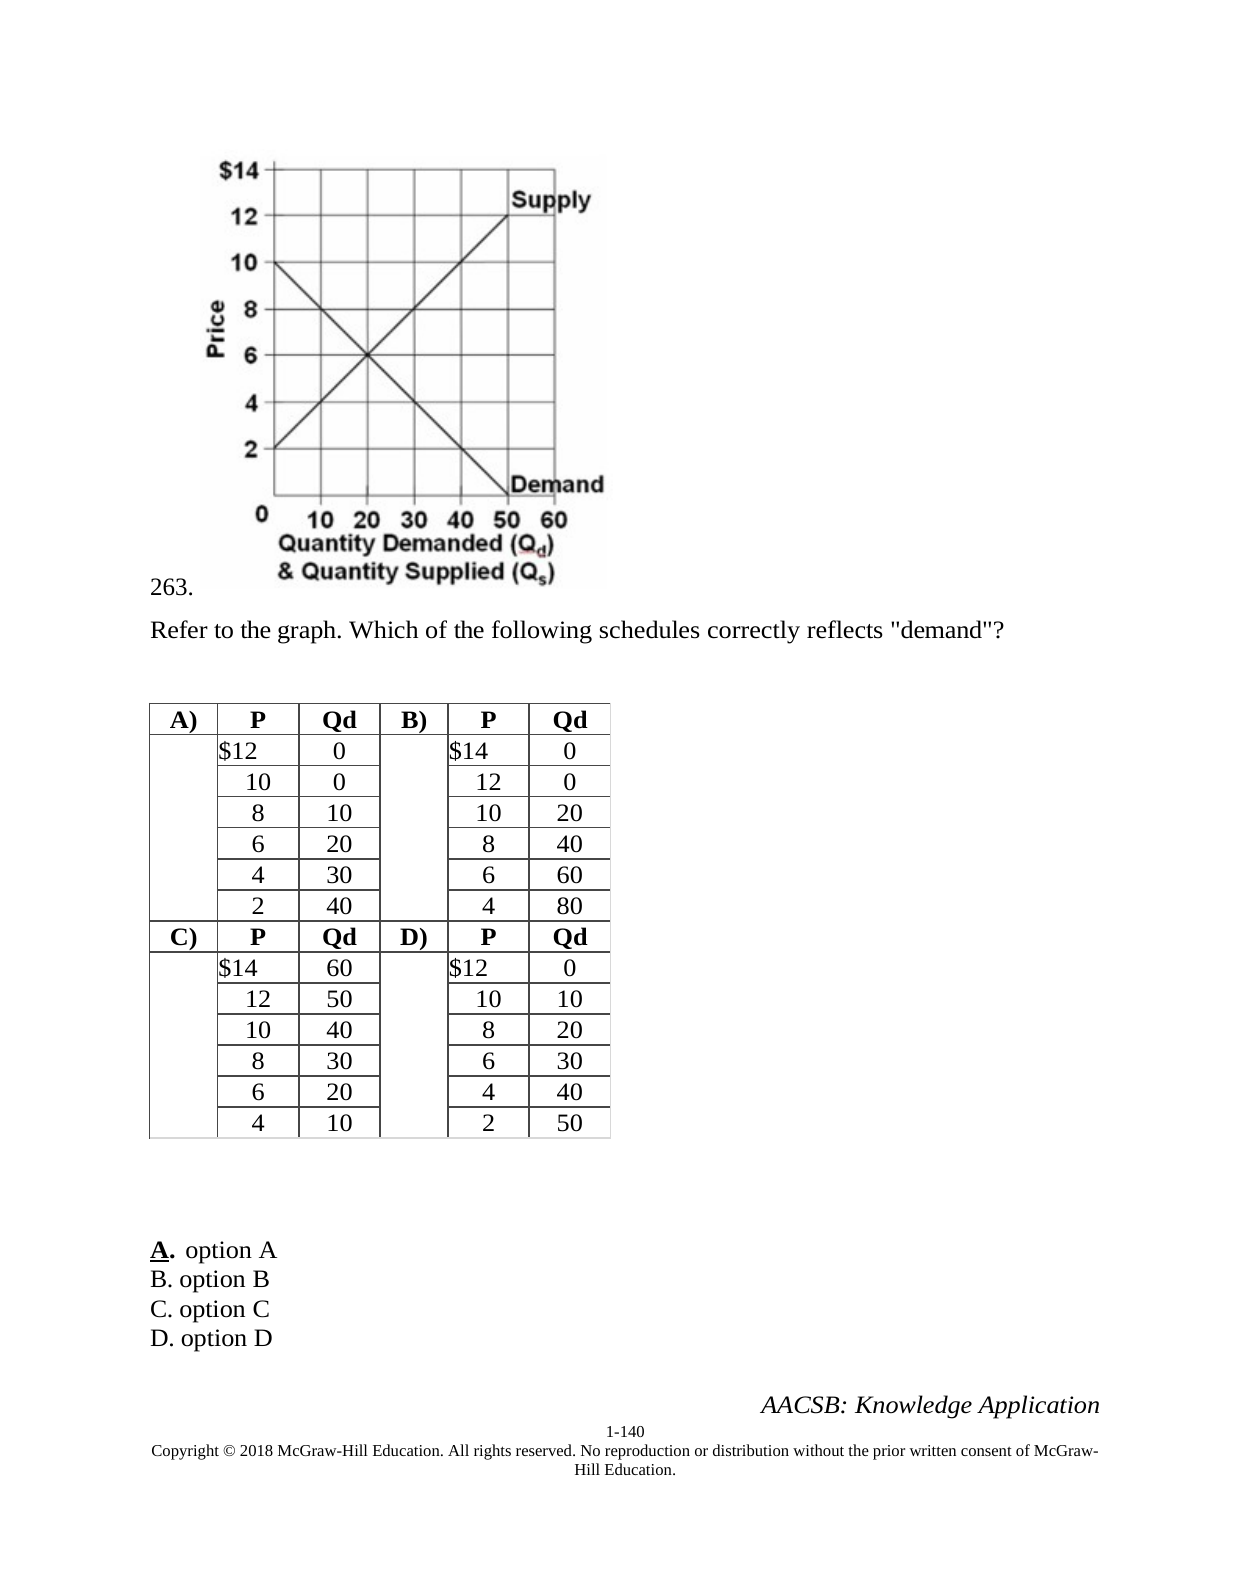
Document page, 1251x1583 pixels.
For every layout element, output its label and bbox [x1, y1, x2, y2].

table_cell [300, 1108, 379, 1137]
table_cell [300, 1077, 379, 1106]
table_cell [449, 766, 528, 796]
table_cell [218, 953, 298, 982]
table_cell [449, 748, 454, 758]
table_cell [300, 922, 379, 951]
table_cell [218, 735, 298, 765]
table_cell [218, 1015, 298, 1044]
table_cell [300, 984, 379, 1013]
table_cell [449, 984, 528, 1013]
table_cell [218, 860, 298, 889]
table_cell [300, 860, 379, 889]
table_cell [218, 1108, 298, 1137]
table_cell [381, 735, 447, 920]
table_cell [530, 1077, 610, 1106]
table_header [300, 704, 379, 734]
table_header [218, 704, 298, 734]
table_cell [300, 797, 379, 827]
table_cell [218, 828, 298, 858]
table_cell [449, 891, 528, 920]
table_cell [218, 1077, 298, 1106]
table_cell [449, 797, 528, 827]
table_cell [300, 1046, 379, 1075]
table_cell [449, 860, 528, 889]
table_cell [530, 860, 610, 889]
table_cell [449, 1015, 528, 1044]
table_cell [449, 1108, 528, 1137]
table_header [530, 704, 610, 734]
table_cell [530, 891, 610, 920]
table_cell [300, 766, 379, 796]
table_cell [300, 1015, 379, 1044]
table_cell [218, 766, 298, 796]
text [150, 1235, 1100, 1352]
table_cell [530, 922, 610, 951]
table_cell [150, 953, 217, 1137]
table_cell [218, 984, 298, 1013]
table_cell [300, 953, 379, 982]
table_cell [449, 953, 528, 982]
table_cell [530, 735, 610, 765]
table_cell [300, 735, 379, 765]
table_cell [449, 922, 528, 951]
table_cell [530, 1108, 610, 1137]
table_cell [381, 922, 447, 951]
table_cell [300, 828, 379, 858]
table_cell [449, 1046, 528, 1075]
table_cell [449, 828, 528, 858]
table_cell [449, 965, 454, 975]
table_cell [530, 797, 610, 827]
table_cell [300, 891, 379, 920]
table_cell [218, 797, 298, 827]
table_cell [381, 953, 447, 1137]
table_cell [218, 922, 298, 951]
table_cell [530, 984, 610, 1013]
picture [200, 149, 613, 596]
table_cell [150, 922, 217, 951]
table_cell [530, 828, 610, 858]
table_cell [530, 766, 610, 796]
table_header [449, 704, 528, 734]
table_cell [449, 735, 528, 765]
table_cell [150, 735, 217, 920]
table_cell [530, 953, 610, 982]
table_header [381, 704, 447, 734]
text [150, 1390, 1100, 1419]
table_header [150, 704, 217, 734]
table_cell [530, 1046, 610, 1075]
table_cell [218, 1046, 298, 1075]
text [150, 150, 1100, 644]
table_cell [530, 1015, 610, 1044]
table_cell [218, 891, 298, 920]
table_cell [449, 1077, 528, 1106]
